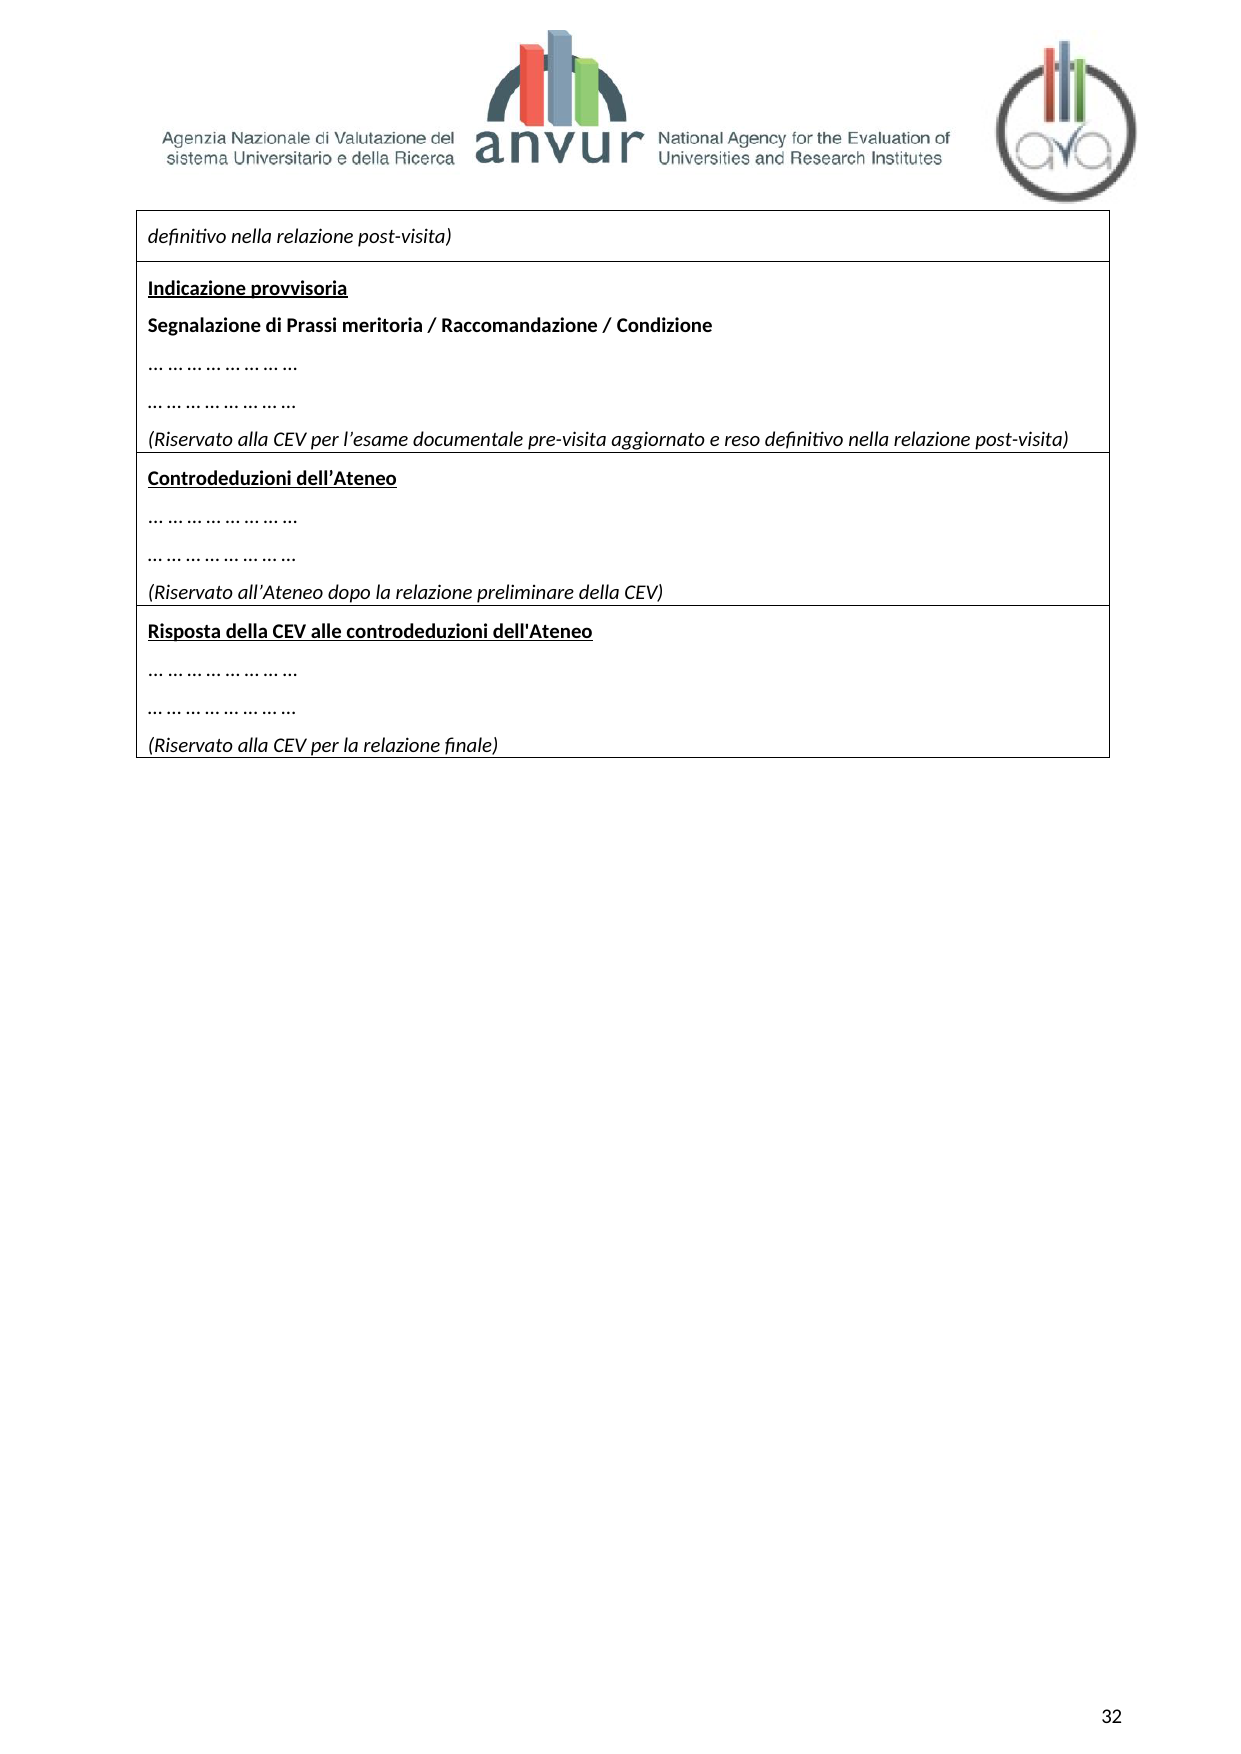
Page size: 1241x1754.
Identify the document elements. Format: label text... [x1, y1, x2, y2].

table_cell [137, 211, 1109, 261]
table_cell Indicazione provvisoria Segnalazione di Prassi meritoria / Raccomandazione / Condizione ... … … … … … … … … … … … … … … … (Riservato alla CEV per l’esame documentale pre-visita aggiornato e reso definitivo nella relazione post-visita) [137, 262, 1109, 452]
table_cell Risposta della CEV alle controdeduzioni dell'Ateneo ... … … … … … … … … … … … … … … … (Riservato alla CEV per la relazione finale) [137, 606, 1109, 757]
table_cell Controdeduzioni dell’Ateneo ... … … … … … … … … … … … … … … … (Riservato all’Ateneo dopo la relazione preliminare della CEV) [137, 453, 1109, 604]
